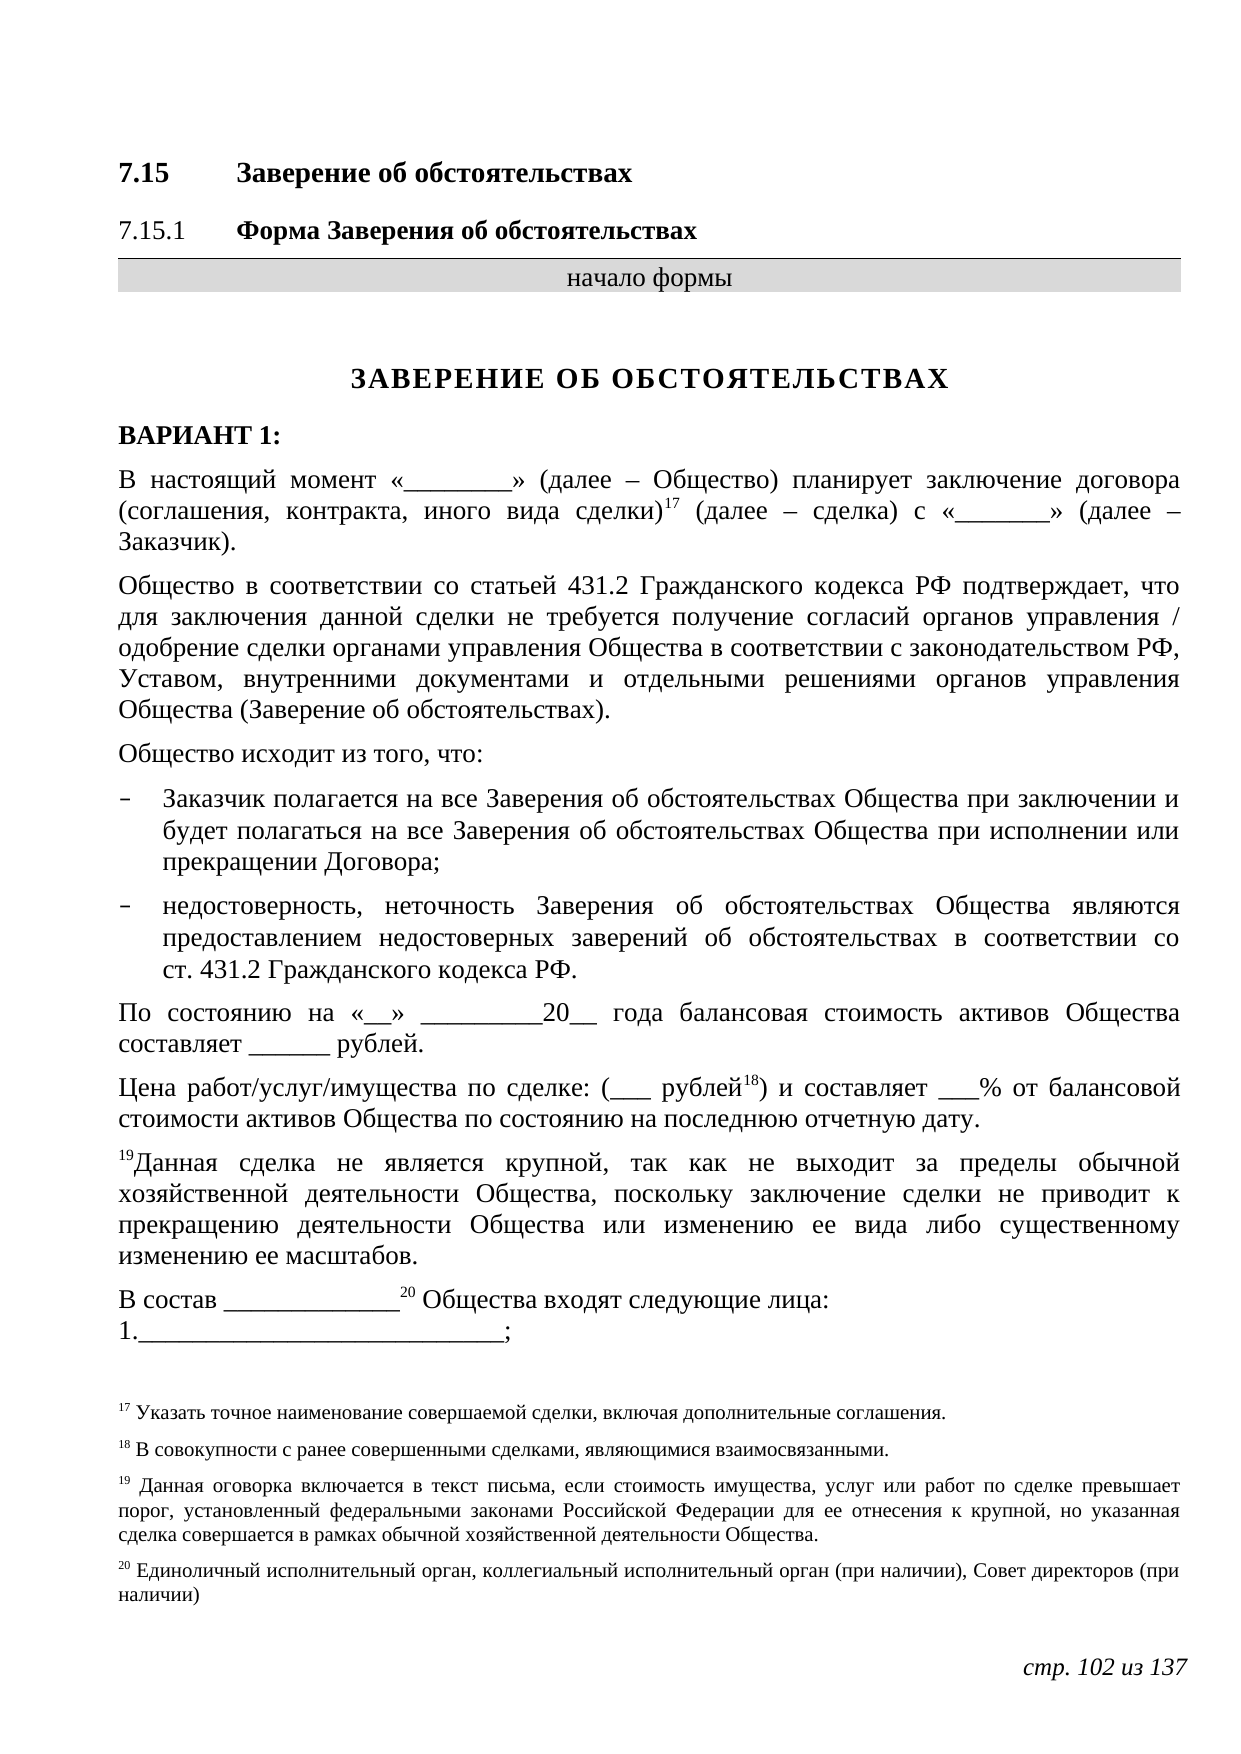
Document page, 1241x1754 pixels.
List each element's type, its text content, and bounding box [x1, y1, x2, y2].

text Общество в соответствии со статьей 431.2 Гражданского кодекса РФ подтверждает, что для заключения данной сделки не требуется получение согласий органов управления / одобрение сделки органами управления Общества в соответствии с законодательством РФ, Уставом, внутренними документами и отдельными решениями органов управления Общества (Заверение об обстоятельствах). [118, 569, 1181, 724]
list Форма Заверения об обстоятельствах [118, 214, 1181, 245]
text В состав _____________ Общества входят следующие лица: [118, 1283, 1181, 1314]
text 1.___________________________; [118, 1314, 1181, 1345]
subtitle Заверение об обстоятельствах [118, 156, 1181, 189]
text Данная сделка не является крупной, так как не выходит за пределы обычной хозяйственной деятельности Общества, поскольку заключение сделки не приводит к прекращению деятельности Общества или изменению ее вида либо существенному изменению ее масштабов. [118, 1146, 1181, 1271]
text начало формы [118, 259, 1181, 292]
text Цена работ/услуг/имущества по сделке: (___ рублей) и составляет ___% от балансовой стоимости активов Общества по состоянию на последнюю отчетную дату. [118, 1071, 1181, 1133]
text ВАРИАНТ 1: [118, 419, 1181, 450]
list недостоверность, неточность Заверения об обстоятельствах Общества являются предоставлением недостоверных заверений об обстоятельствах в соответствии со ст. 431.2 Гражданского кодекса РФ. [118, 888, 1181, 984]
text В настоящий момент «________» (далее – Общество) планирует заключение договора (соглашения, контракта, иного вида сделки) (далее – сделка) с «_______» (далее – Заказчик). [118, 463, 1181, 556]
text Заверение об обстоятельствах [118, 361, 1181, 394]
text По состоянию на «__» _________20__ года балансовая стоимость активов Общества составляет ______ рублей. [118, 996, 1181, 1059]
list Заказчик полагается на все Заверения об обстоятельствах Общества при заключении и будет полагаться на все Заверения об обстоятельствах Общества при исполнении или прекращении Договора; [118, 781, 1181, 876]
text Общество исходит из того, что: [118, 737, 1181, 768]
